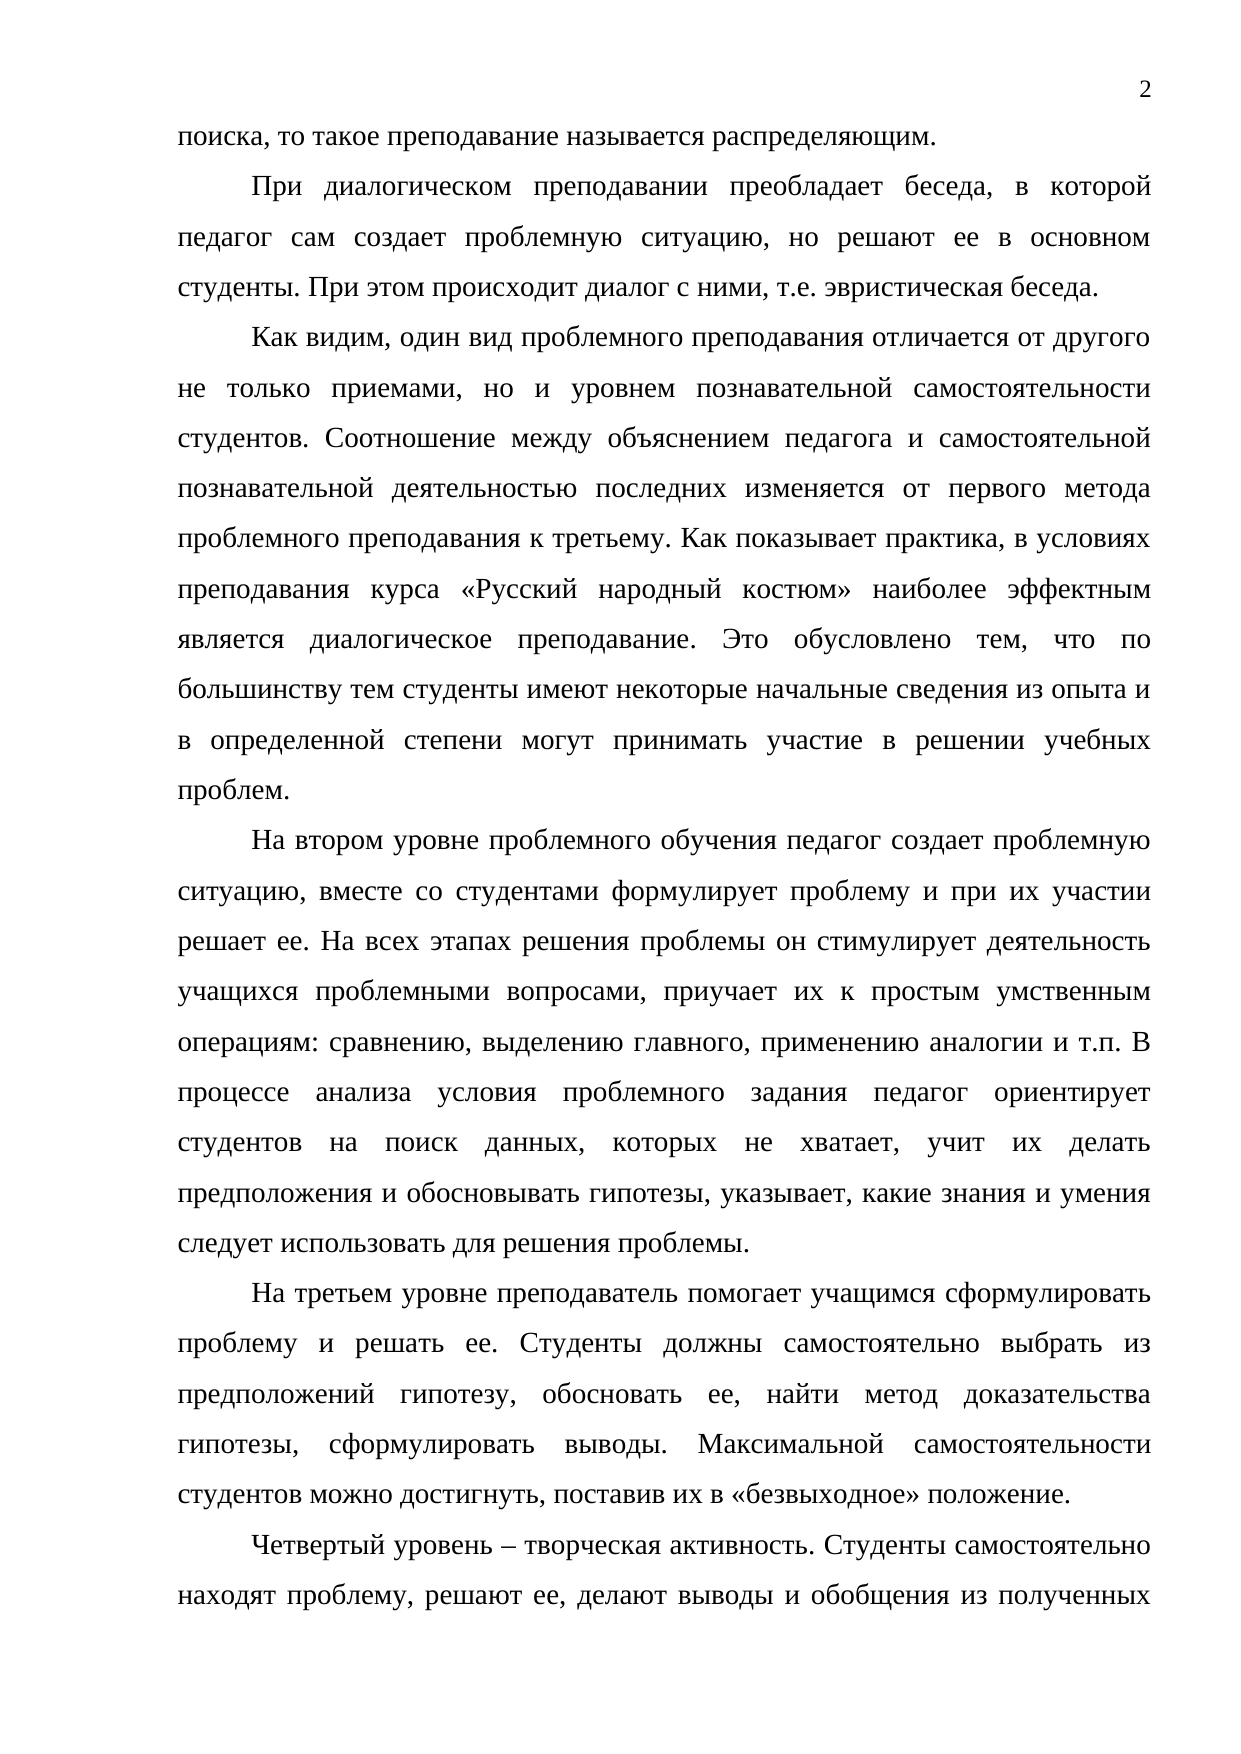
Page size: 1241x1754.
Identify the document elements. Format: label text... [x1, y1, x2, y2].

text На втором уровне проблемного обучения педагог создает проблемную ситуацию, вместе со студентами формулирует проблему и при их участии решает ее. На всех этапах решения проблемы он стимулирует деятельность учащихся проблемными вопросами, приучает их к простым умственным операциям: сравнению, выделению главного, применению аналогии и т.п. В процессе анализа условия проблемного задания педагог ориентирует студентов на поиск данных, которых не хватает, учит их делать предположения и обосновывать гипотезы, указывает, какие знания и умения следует использовать для решения проблемы. [177, 822, 1152, 1258]
text Как видим, один вид проблемного преподавания отличается от другого не только приемами, но и уровнем познавательной самостоятельности студентов. Соотношение между объяснением педагога и самостоятельной познавательной деятельностью последних изменяется от первого метода проблемного преподавания к третьему. Как показывает практика, в условиях преподавания курса «Русский народный костюм» наиболее эффектным является диалогическое преподавание. Это обусловлено тем, что по большинству тем студенты имеют некоторые начальные сведения из опыта и в определенной степени могут принимать участие в решении учебных проблем. [177, 319, 1152, 806]
text При диалогическом преподавании преобладает беседа, в которой педагог сам создает проблемную ситуацию, но решают ее в основном студенты. При этом происходит диалог с ними, т.е. эвристическая беседа. [177, 168, 1152, 303]
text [177, 118, 1152, 152]
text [177, 1527, 1152, 1611]
text На третьем уровне преподаватель помогает учащимся сформулировать проблему и решать ее. Студенты должны самостоятельно выбрать из предположений гипотезу, обосновать ее, найти метод доказательства гипотезы, сформулировать выводы. Максимальной самостоятельности студентов можно достигнуть, поставив их в «безвыходное» положение. [177, 1275, 1152, 1510]
